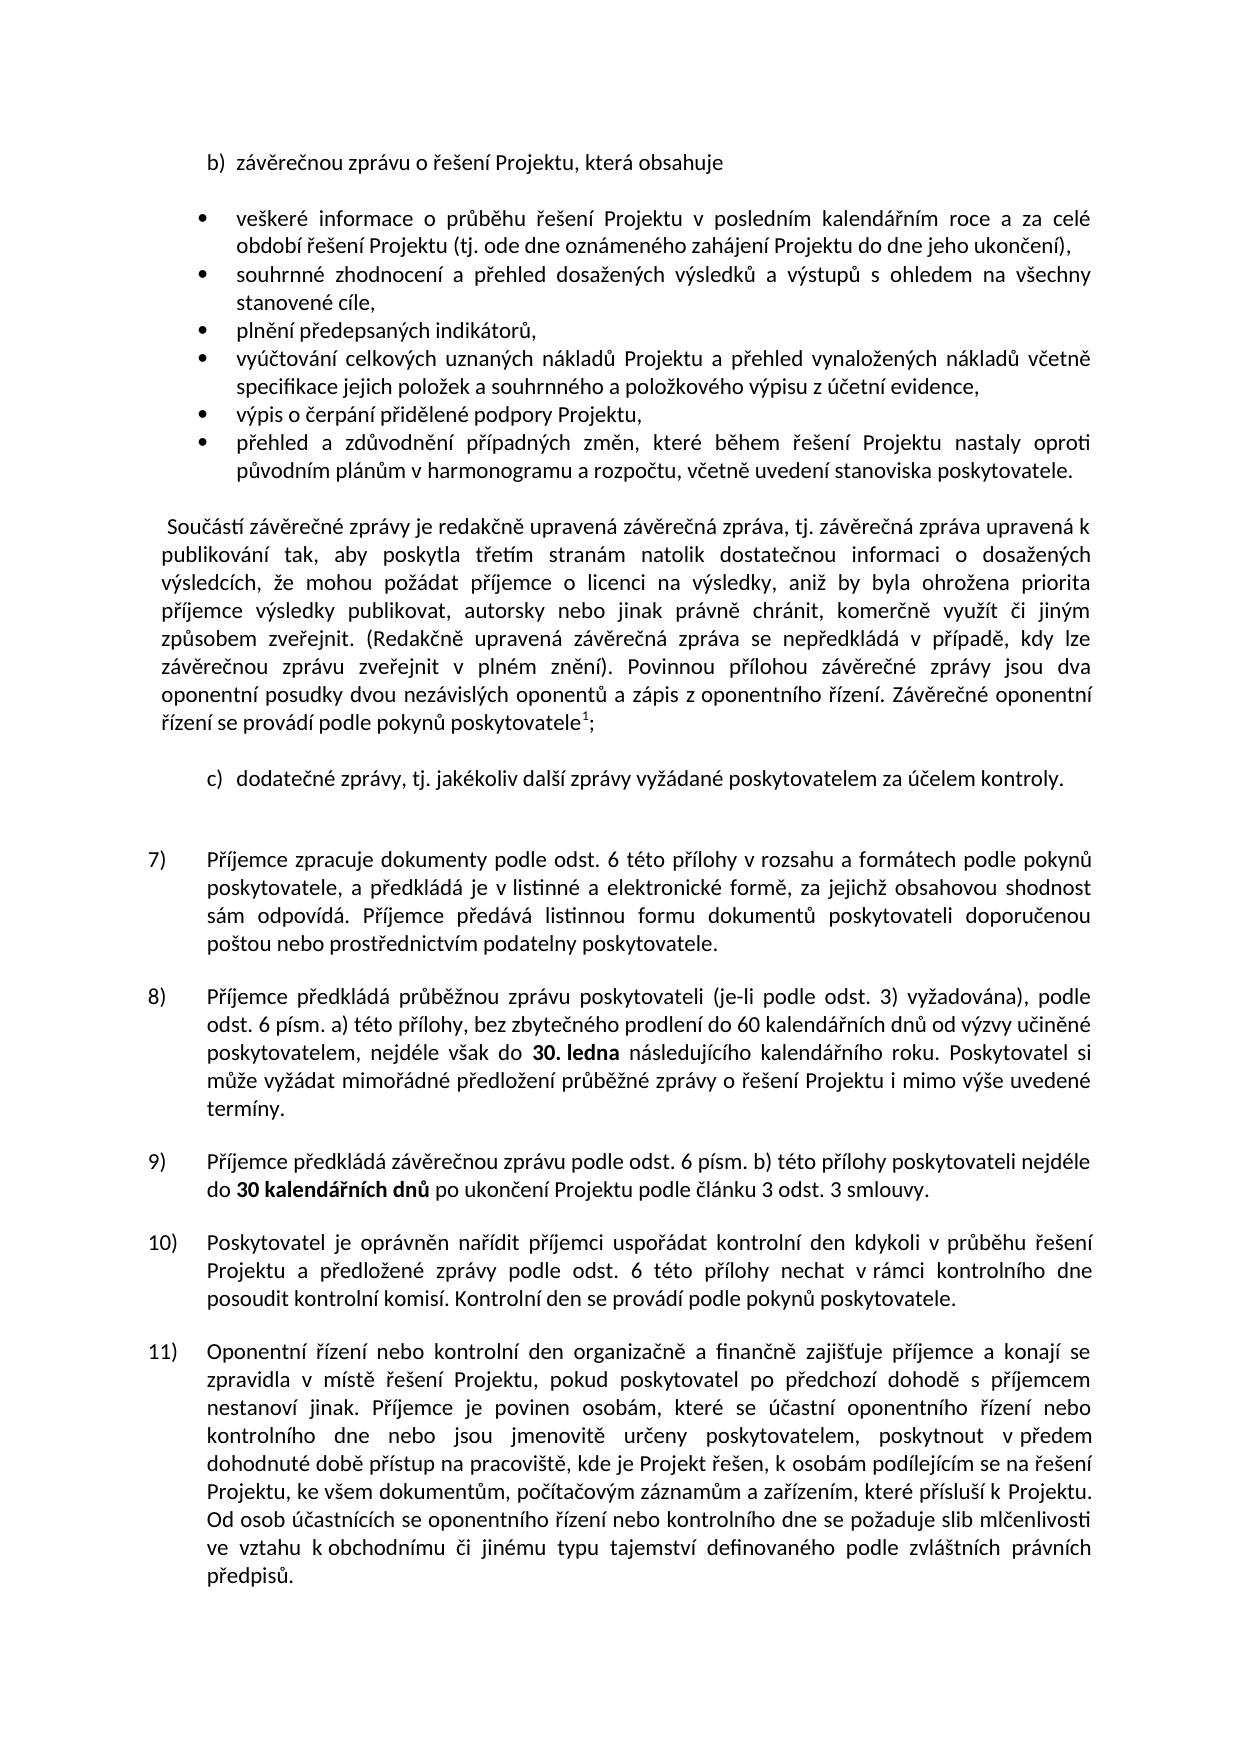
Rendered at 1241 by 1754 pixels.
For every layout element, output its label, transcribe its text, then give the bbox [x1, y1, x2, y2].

list souhrnné zhodnocení a přehled dosažených výsledků a výstupů s ohledem na všechny stanovené cíle, [199, 260, 1093, 316]
list vyúčtování celkových uznaných nákladů Projektu a přehled vynaložených nákladů včetně specifikace jejich položek a souhrnného a položkového výpisu z účetní evidence, [199, 344, 1093, 400]
text Součástí závěrečné zprávy je redakčně upravená závěrečná zpráva, tj. závěrečná zpráva upravená k publikování tak, aby poskytla třetím stranám natolik dostatečnou informaci o dosažených výsledcích, že mohou požádat příjemce o licenci na výsledky, aniž by byla ohrožena priorita příjemce výsledky publikovat, autorsky nebo jinak právně chránit, komerčně využít či jiným způsobem zveřejnit. (Redakčně upravená závěrečná zpráva se nepředkládá v případě, kdy lze závěrečnou zprávu zveřejnit v plném znění). Povinnou přílohou závěrečné zprávy jsou dva oponentní posudky dvou nezávislých oponentů a zápis z oponentního řízení. Závěrečné oponentní řízení se provádí podle pokynů poskytovatele1; [161, 512, 1093, 736]
list závěrečnou zprávu o řešení Projektu, která obsahuje [207, 148, 1093, 176]
list Příjemce zpracuje dokumenty podle odst. 6 této přílohy v rozsahu a formátech podle pokynů poskytovatele, a předkládá je v listinné a elektronické formě, za jejichž obsahovou shodnost sám odpovídá. Příjemce předává listinnou formu dokumentů poskytovateli doporučenou poštou nebo prostřednictvím podatelny poskytovatele. [148, 845, 1093, 957]
list plnění předepsaných indikátorů, [199, 316, 1093, 344]
list dodatečné zprávy, tj. jakékoliv další zprávy vyžádané poskytovatelem za účelem kontroly. [207, 764, 1093, 792]
list veškeré informace o průběhu řešení Projektu v posledním kalendářním roce a za celé období řešení Projektu (tj. ode dne oznámeného zahájení Projektu do dne jeho ukončení), [199, 204, 1093, 260]
list Poskytovatel je oprávněn nařídit příjemci uspořádat kontrolní den kdykoli v průběhu řešení Projektu a předložené zprávy podle odst. 6 této přílohy nechat v rámci kontrolního dne posoudit kontrolní komisí. Kontrolní den se provádí podle pokynů poskytovatele. [148, 1228, 1093, 1312]
list Oponentní řízení nebo kontrolní den organizačně a finančně zajišťuje příjemce a konají se zpravidla v místě řešení Projektu, pokud poskytovatel po předchozí dohodě s příjemcem nestanoví jinak. Příjemce je povinen osobám, které se účastní oponentního řízení nebo kontrolního dne nebo jsou jmenovitě určeny poskytovatelem, poskytnout v předem dohodnuté době přístup na pracoviště, kde je Projekt řešen, k osobám podílejícím se na řešení Projektu, ke všem dokumentům, počítačovým záznamům a zařízením, které přísluší k Projektu. Od osob účastnících se oponentního řízení nebo kontrolního dne se požaduje slib mlčenlivosti ve vztahu k obchodnímu či jinému typu tajemství definovaného podle zvláštních právních předpisů. [148, 1337, 1093, 1589]
list Příjemce předkládá závěrečnou zprávu podle odst. 6 písm. b) této přílohy poskytovateli nejdéle do 30 kalendářních dnů po ukončení Projektu podle článku 3 odst. 3 smlouvy. [148, 1147, 1093, 1203]
list výpis o čerpání přidělené podpory Projektu, [199, 400, 1093, 428]
list Příjemce předkládá průběžnou zprávu poskytovateli (je-li podle odst. 3) vyžadována), podle odst. 6 písm. a) této přílohy, bez zbytečného prodlení do 60 kalendářních dnů od výzvy učiněné poskytovatelem, nejdéle však do 30. ledna následujícího kalendářního roku. Poskytovatel si může vyžádat mimořádné předložení průběžné zprávy o řešení Projektu i mimo výše uvedené termíny. [148, 982, 1093, 1122]
list přehled a zdůvodnění případných změn, které během řešení Projektu nastaly oproti původním plánům v harmonogramu a rozpočtu, včetně uvedení stanoviska poskytovatele. [199, 428, 1093, 484]
